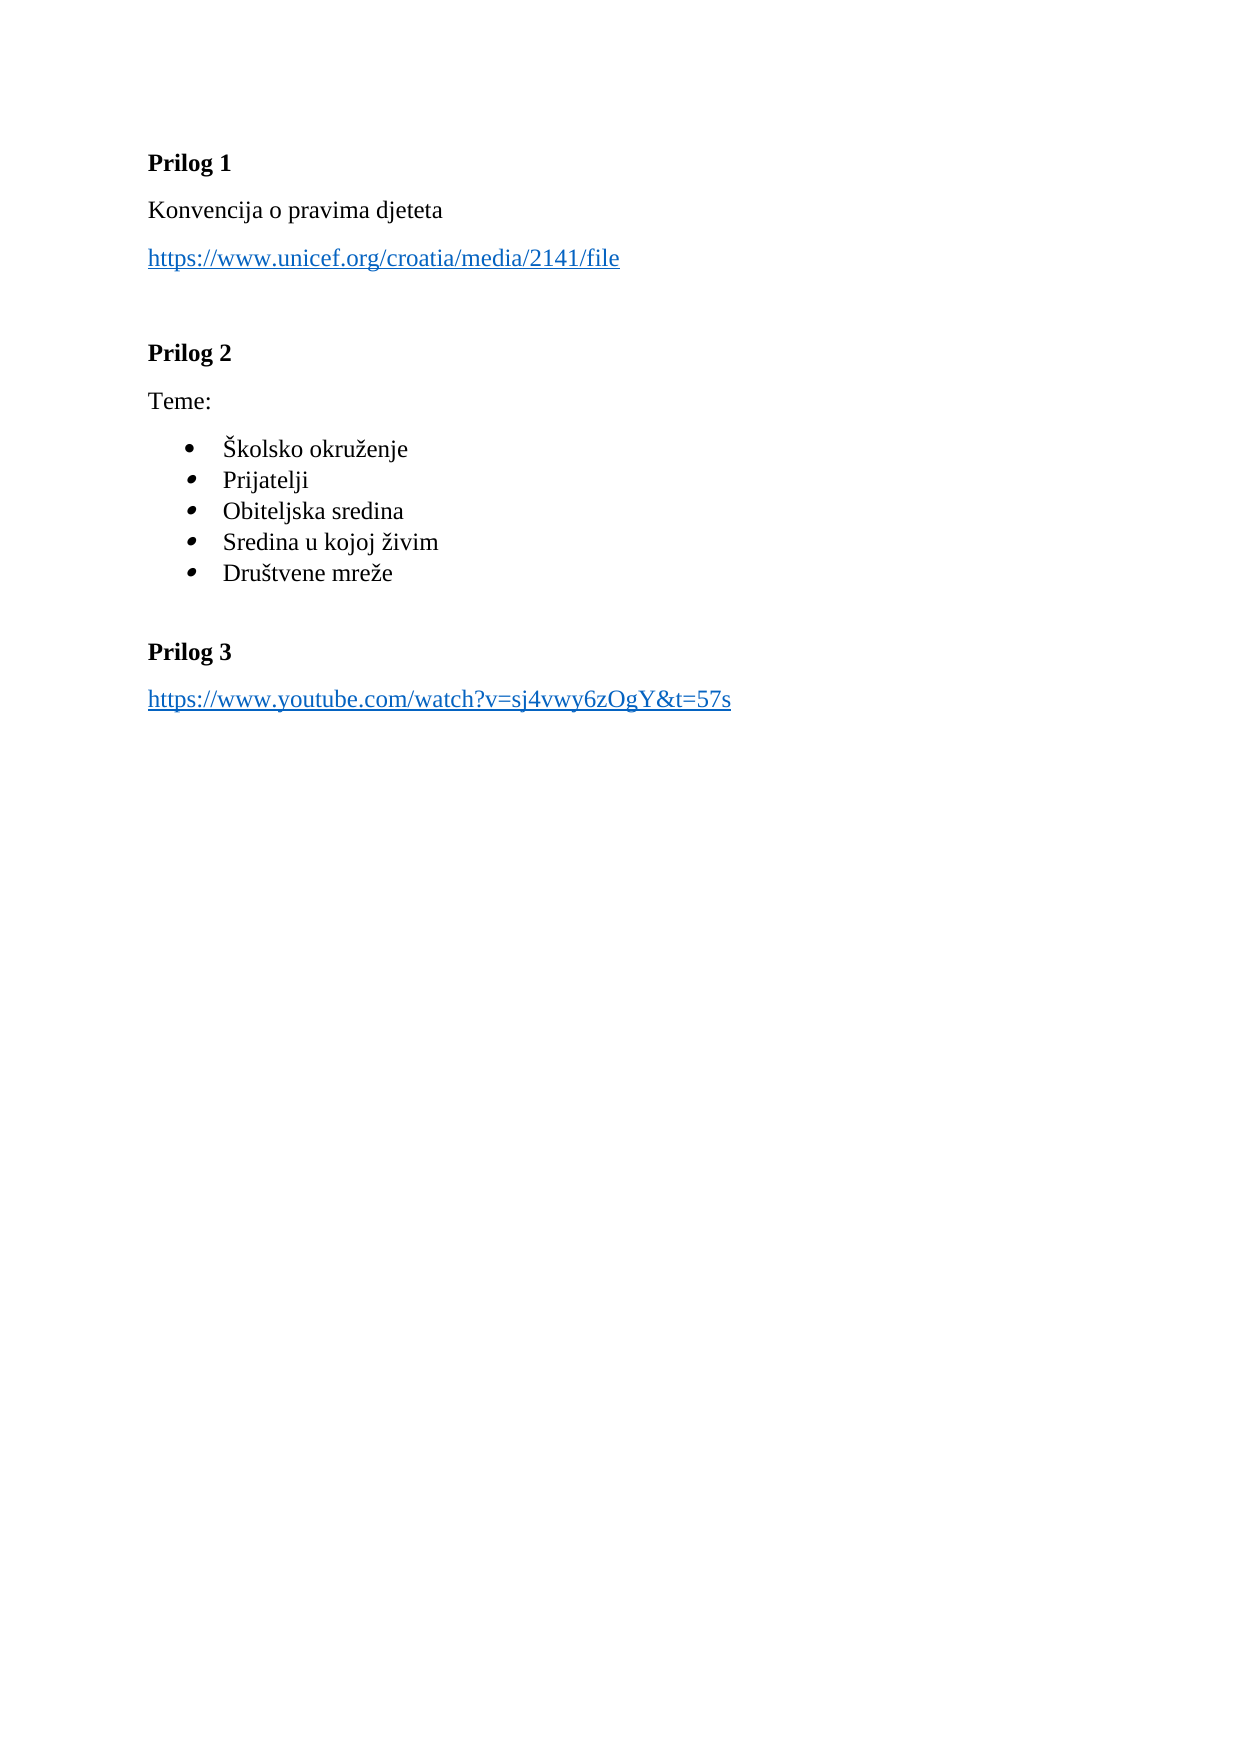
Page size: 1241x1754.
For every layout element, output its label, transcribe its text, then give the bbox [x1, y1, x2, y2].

text https://www.unicef.org/croatia/media/2141/file [148, 243, 1093, 272]
list Društvene mreže [185, 558, 1093, 587]
list Školsko okruženje [185, 434, 1093, 463]
list Obiteljska sredina [185, 496, 1093, 525]
text Prilog 2 [148, 338, 1093, 367]
text Prilog 1 [148, 148, 1093, 176]
text Konvencija o pravima djeteta [148, 195, 1093, 224]
text Teme: [148, 386, 1093, 415]
text Prilog 3 [148, 637, 1093, 666]
text https://www.youtube.com/watch?v=sj4vwy6zOgY&t=57s [148, 684, 1093, 713]
list Prijatelji [185, 465, 1093, 494]
list Sredina u kojoj živim [185, 527, 1093, 556]
